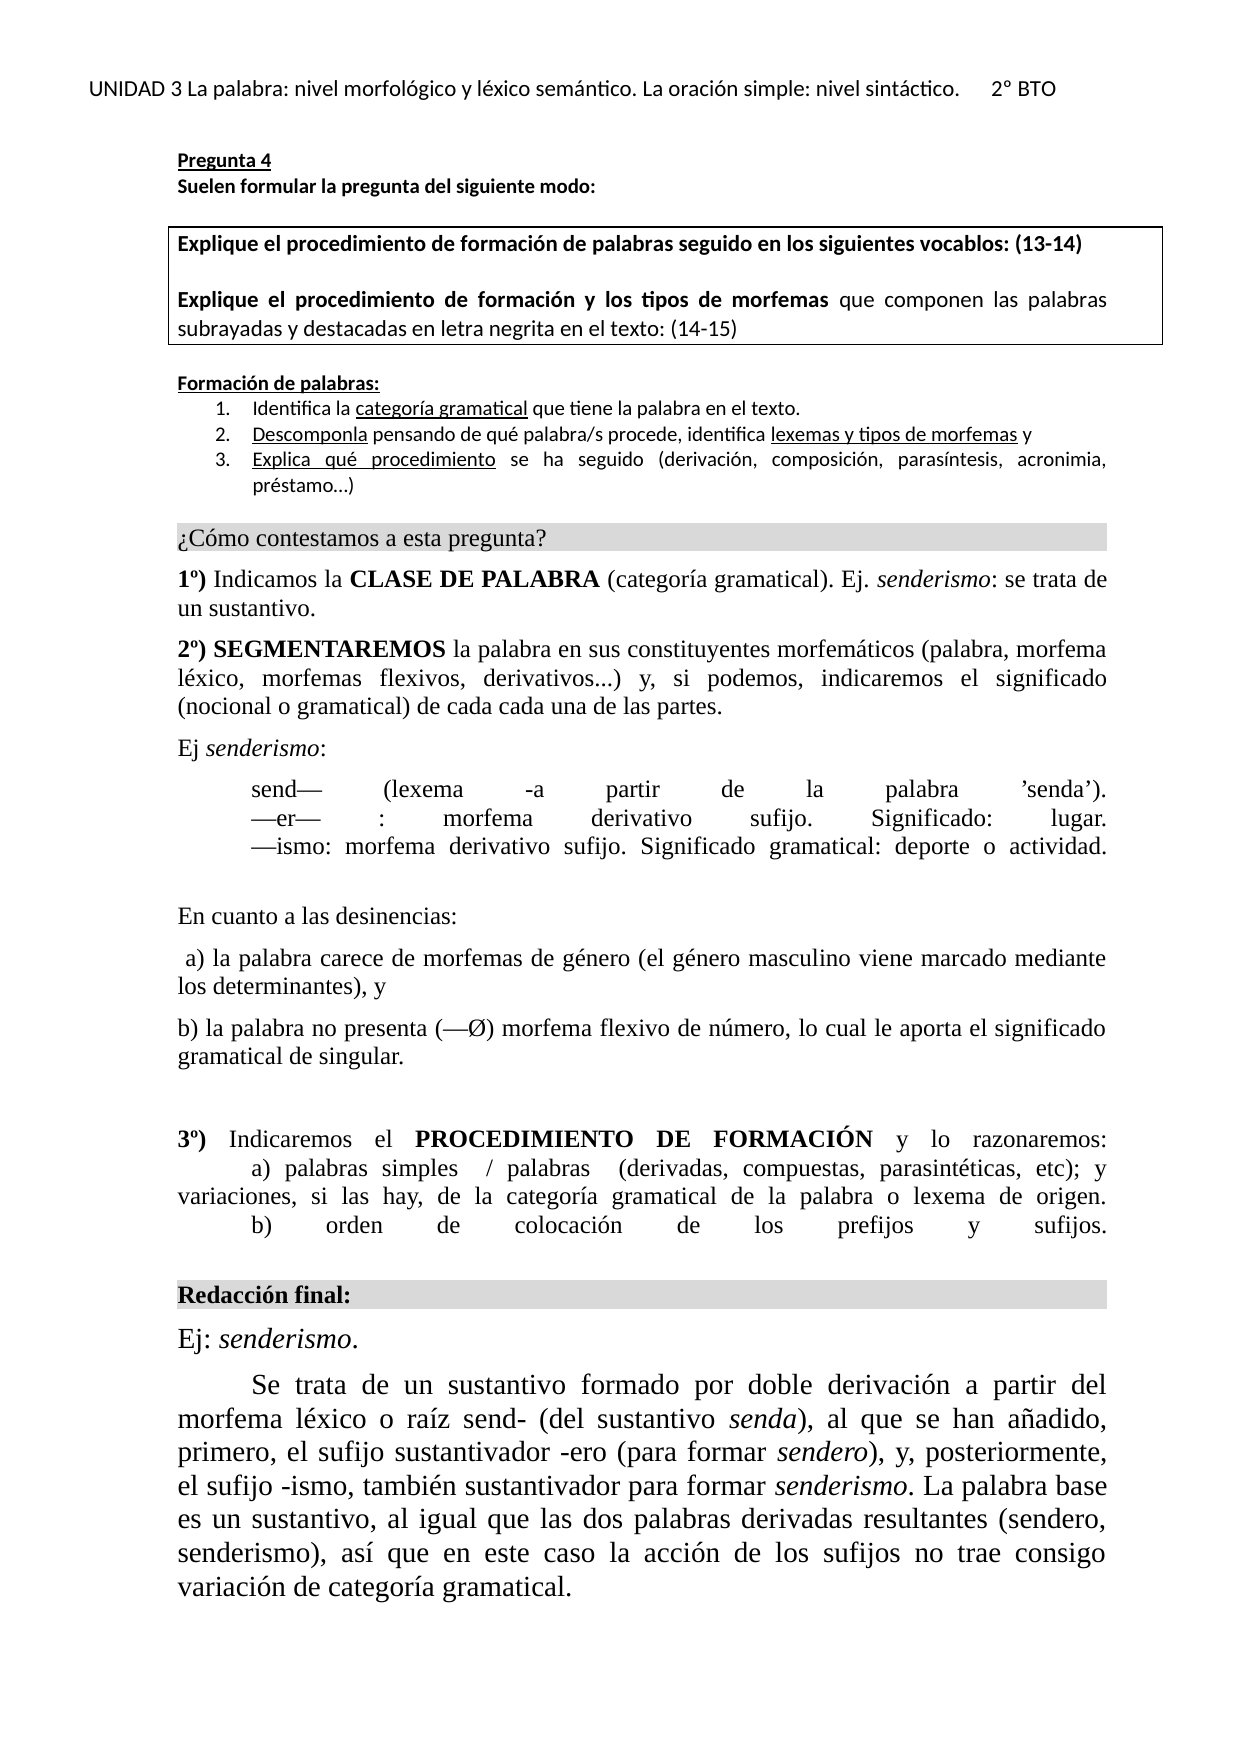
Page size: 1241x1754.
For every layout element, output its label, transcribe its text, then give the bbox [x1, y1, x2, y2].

text 2º) SEGMENTAREMOS la palabra en sus constituyentes morfemáticos (palabra, morfema léxico, morfemas flexivos, derivativos...) y, si podemos, indicaremos el significado (nocional o gramatical) de cada cada una de las partes. [177, 634, 1107, 720]
text 3º) Indicaremos el PROCEDIMIENTO DE FORMACIÓN y lo razonaremos: a) palabras simples / palabras (derivadas, compuestas, parasintéticas, etc); y variaciones, si las hay, de la categoría gramatical de la palabra o lexema de origen. b) orden de colocación de los prefijos y sufijos. [177, 1124, 1107, 1268]
text Pregunta 4 [177, 148, 1107, 173]
text a) la palabra carece de morfemas de género (el género masculino viene marcado mediante los determinantes), y [177, 943, 1107, 1000]
text Redacción final: [177, 1280, 1107, 1309]
text 1º) Indicamos la CLASE DE PALABRA (categoría gramatical). Ej. senderismo: se trata de un sustantivo. [177, 564, 1107, 621]
list Explica qué procedimiento se ha seguido (derivación, composición, parasíntesis, acronimia, préstamo…) [215, 446, 1107, 497]
text Explique el procedimiento de formación de palabras seguido en los siguientes vocablos: (13-14) [169, 228, 1162, 258]
text Formación de palabras: [177, 370, 1107, 396]
text En cuanto a las desinencias: [177, 901, 1107, 930]
text Suelen formular la pregunta del siguiente modo: [177, 173, 1107, 198]
list Descomponla pensando de qué palabra/s procede, identifica lexemas y tipos de morfemas y [215, 421, 1107, 446]
text Se trata de un sustantivo formado por doble derivación a partir del morfema léxico o raíz send- (del sustantivo senda), al que se han añadido, primero, el sufijo sustantivador -ero (para formar sendero), y, posteriormente, el sufijo -ismo, también sustantivador para formar senderismo. La palabra base es un sustantivo, al igual que las dos palabras derivadas resultantes (sendero, senderismo), así que en este caso la acción de los sufijos no trae consigo variación de categoría gramatical. [177, 1367, 1107, 1602]
text ¿Cómo contestamos a esta pregunta? [177, 523, 1107, 551]
text Ej senderismo: [177, 733, 1107, 761]
list Identifica la categoría gramatical que tiene la palabra en el texto. [215, 396, 1107, 421]
text Ej: senderismo. [177, 1321, 1107, 1355]
text send— (lexema -a partir de la palabra ’senda’). —er— : morfema derivativo sufijo. Significado: lugar. —ismo: morfema derivativo sufijo. Significado gramatical: deporte o actividad. [177, 774, 1107, 889]
text b) la palabra no presenta (—Ø) morfema flexivo de número, lo cual le aporta el significado gramatical de singular. [177, 1013, 1107, 1070]
text Explique el procedimiento de formación y los tipos de morfemas que componen las palabras subrayadas y destacadas en letra negrita en el texto: (14-15) [169, 282, 1162, 344]
